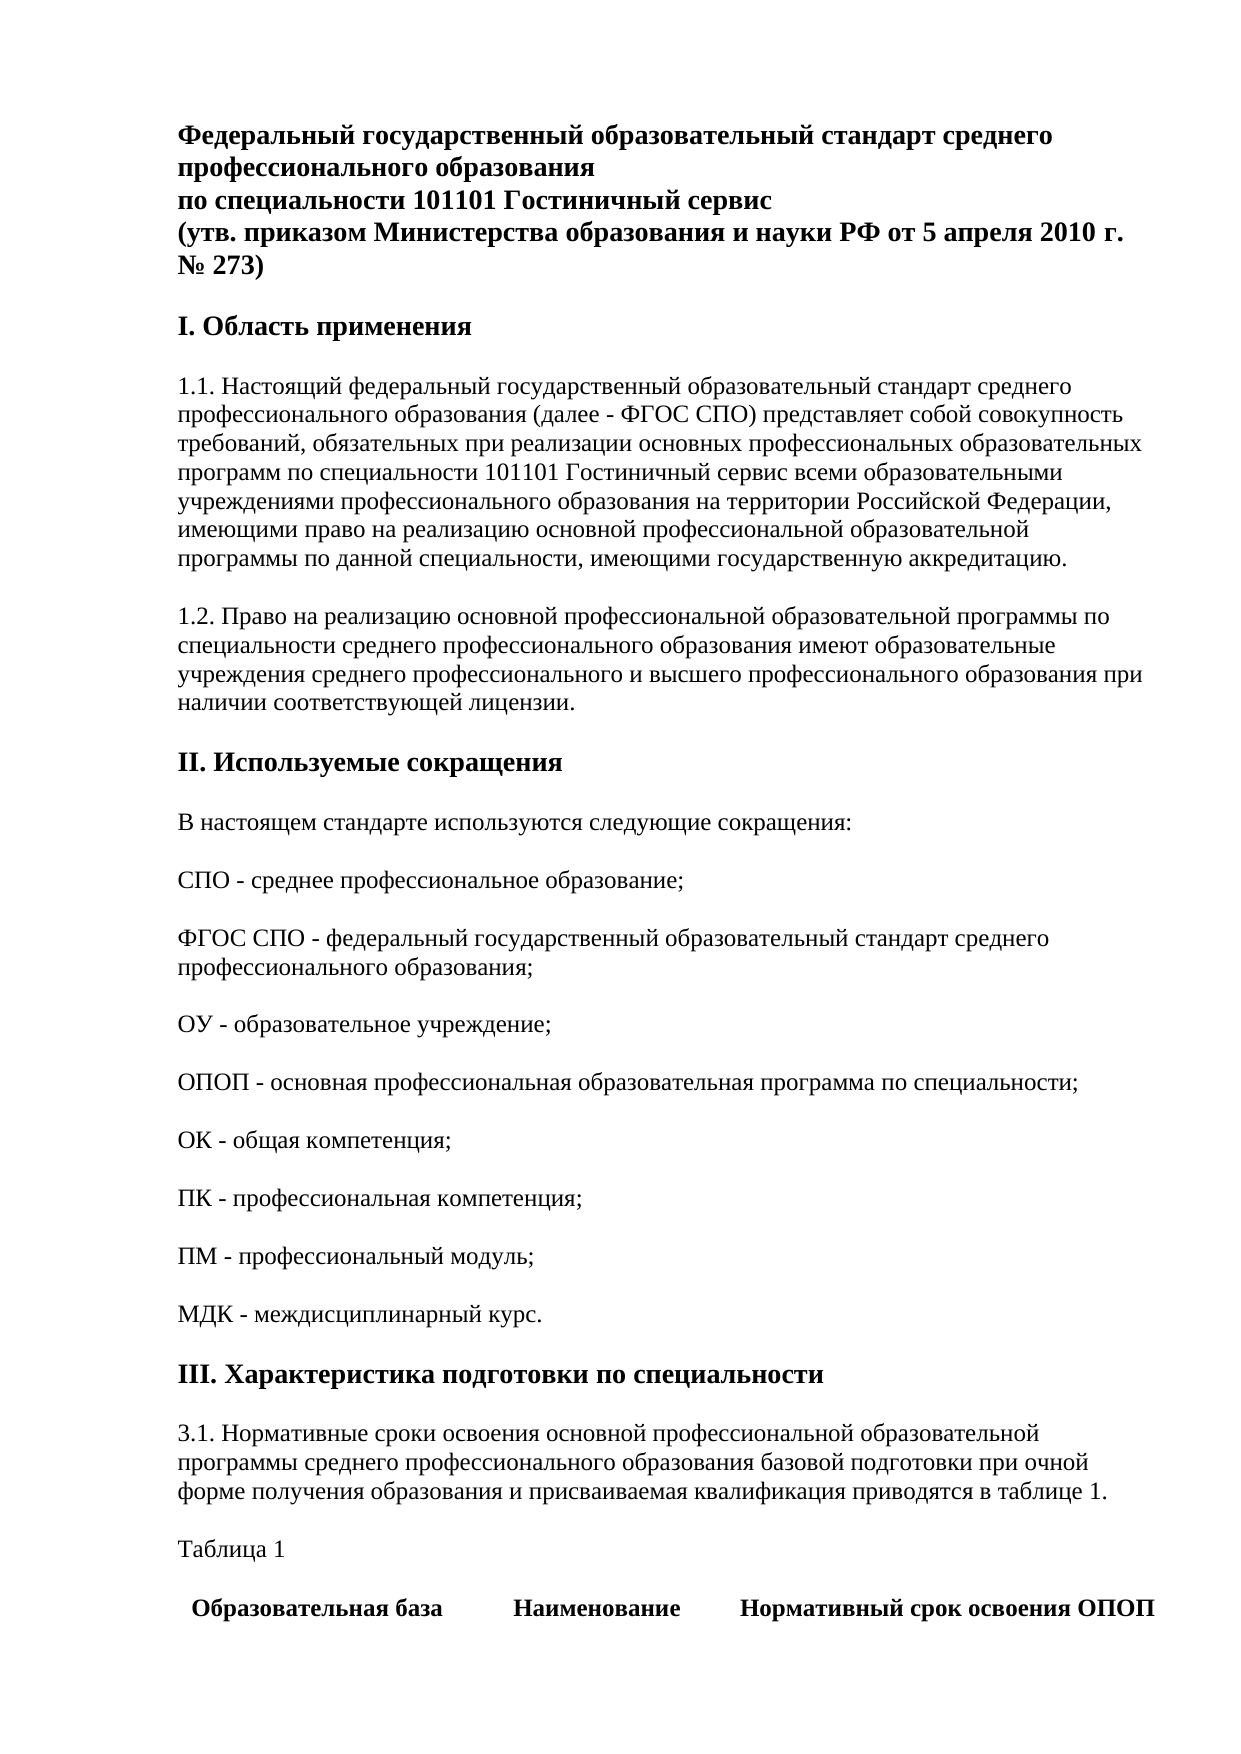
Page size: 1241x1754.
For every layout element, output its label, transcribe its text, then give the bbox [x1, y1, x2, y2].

text Федеральный государственный образовательный стандарт среднего профессионального образования по специальности 101101 Гостиничный сервис (утв. приказом Министерства образования и науки РФ от 5 апреля 2010 г. № 273) [177, 118, 1152, 280]
text МДК - междисциплинарный курс. [177, 1299, 1152, 1328]
text II. Используемые сокращения [177, 745, 1152, 778]
text ОПОП - основная профессиональная образовательная программа по специальности; [177, 1067, 1152, 1096]
text ОК - общая компетенция; [177, 1125, 1152, 1154]
text ПМ - профессиональный модуль; [177, 1241, 1152, 1270]
text 1.1. Настоящий федеральный государственный образовательный стандарт среднего профессионального образования (далее - ФГОС СПО) представляет собой совокупность требований, обязательных при реализации основных профессиональных образовательных программ по специальности 101101 Гостиничный сервис всеми образовательными учреждениями профессионального образования на территории Российской Федерации, имеющими право на реализацию основной профессиональной образовательной программы по данной специальности, имеющими государственную аккредитацию. [177, 371, 1152, 572]
text В настоящем стандарте используются следующие сокращения: [177, 807, 1152, 836]
text ОУ - образовательное учреждение; [177, 1009, 1152, 1038]
text 1.2. Право на реализацию основной профессиональной образовательной программы по специальности среднего профессионального образования имеют образовательные учреждения среднего профессионального и высшего профессионального образования при наличии соответствующей лицензии. [177, 601, 1152, 716]
text I. Область применения [177, 309, 1152, 342]
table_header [458, 1592, 735, 1624]
text СПО - среднее профессиональное образование; [177, 865, 1152, 894]
text ФГОС СПО - федеральный государственный образовательный стандарт среднего профессионального образования; [177, 923, 1152, 980]
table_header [735, 1592, 1159, 1624]
text 3.1. Нормативные сроки освоения основной профессиональной образовательной программы среднего профессионального образования базовой подготовки при очной форме получения образования и присваиваемая квалификация приводятся в таблице 1. [177, 1418, 1152, 1505]
text Таблица 1 [177, 1534, 1152, 1563]
text ПК - профессиональная компетенция; [177, 1183, 1152, 1212]
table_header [176, 1592, 458, 1624]
text III. Характеристика подготовки по специальности [177, 1357, 1152, 1389]
